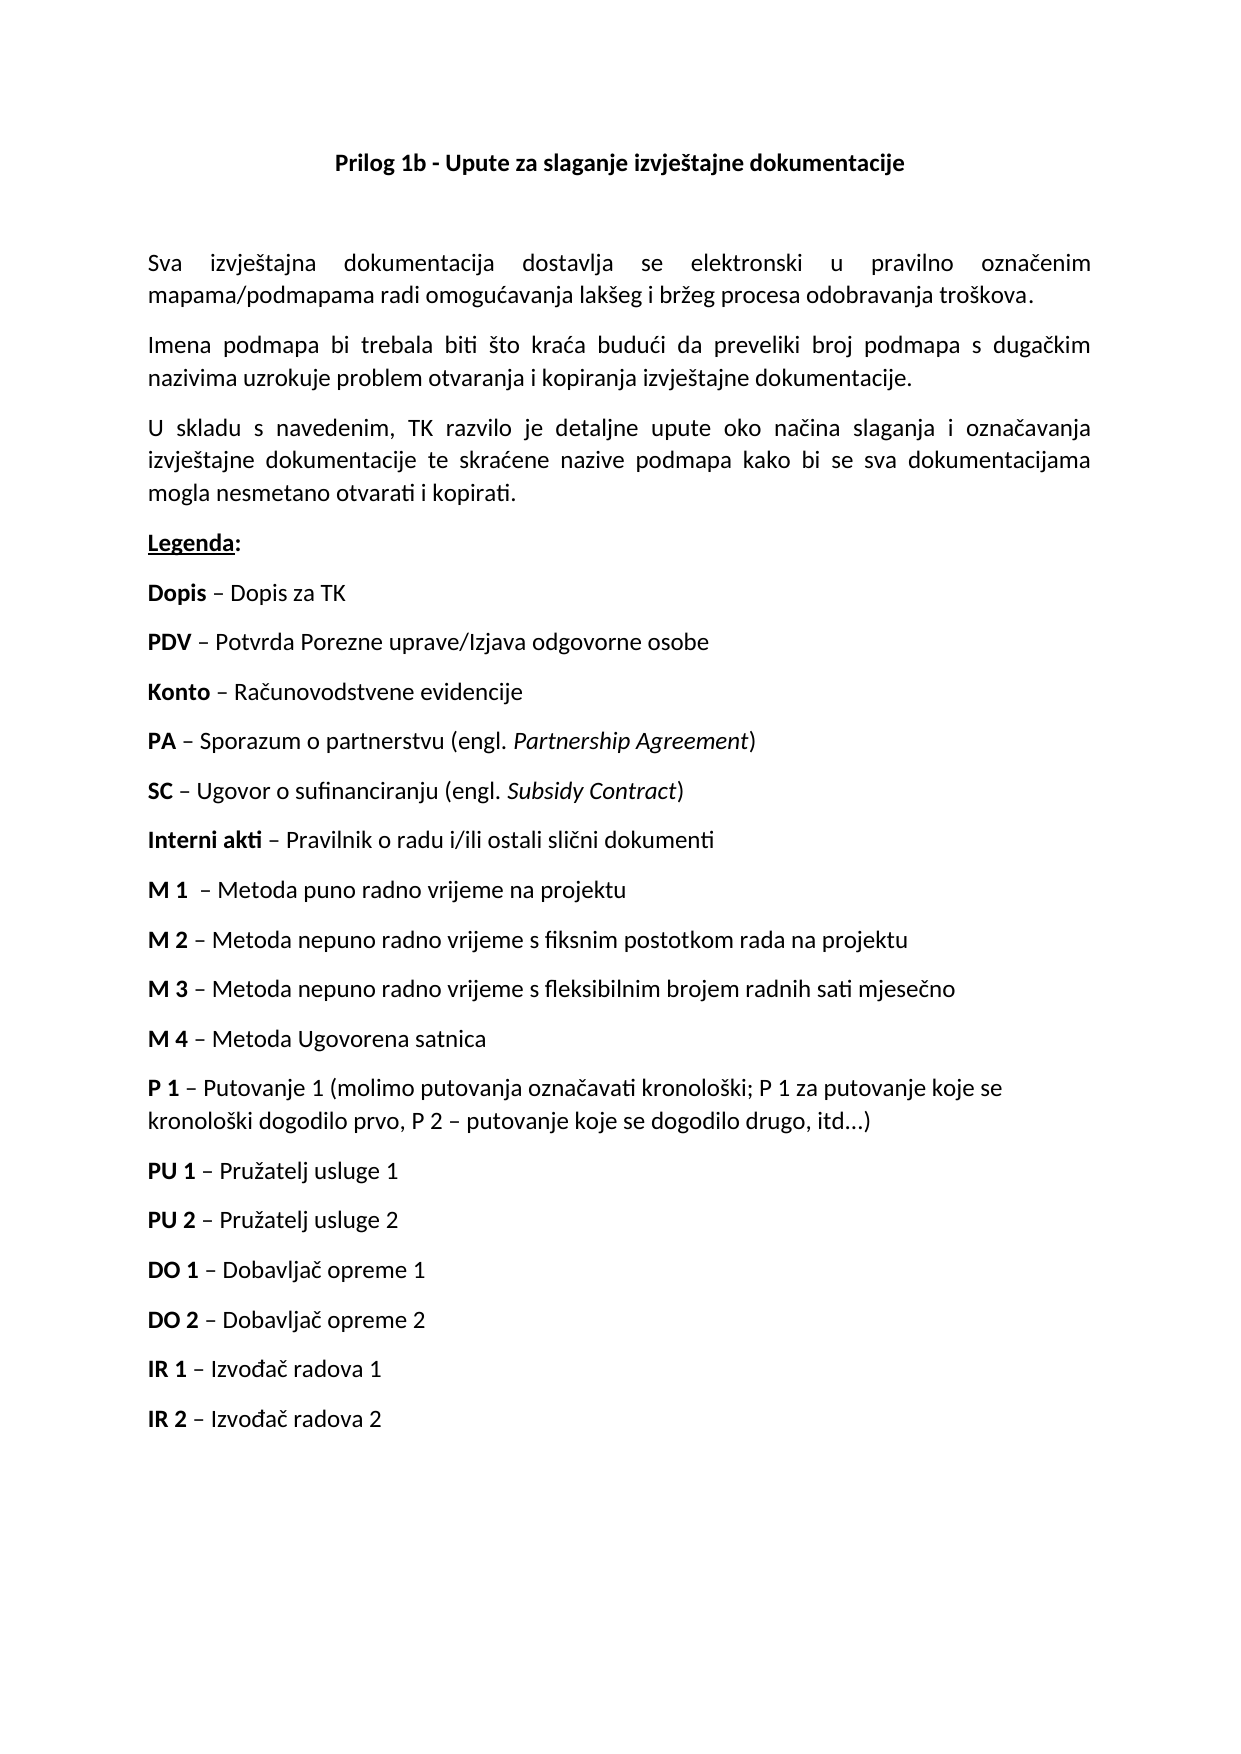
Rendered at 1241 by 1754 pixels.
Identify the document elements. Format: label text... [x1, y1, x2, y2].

text Konto – Računovodstvene evidencije [148, 676, 1093, 706]
text PU 1 – Pružatelj usluge 1 [148, 1155, 1093, 1186]
text P 1 – Putovanje 1 (molimo putovanja označavati kronološki; P 1 za putovanje koje se kronološki dogodilo prvo, P 2 – putovanje koje se dogodilo drugo, itd...) [148, 1073, 1093, 1136]
text PA – Sporazum o partnerstvu (engl. Partnership Agreement) [148, 726, 1093, 756]
text Legenda: [148, 527, 1093, 558]
text SC – Ugovor o sufinanciranju (engl. Subsidy Contract) [148, 775, 1093, 806]
text IR 2 – Izvođač radova 2 [148, 1403, 1093, 1433]
text Prilog 1b - Upute za slaganje izvještajne dokumentacije [148, 148, 1093, 178]
text Sva izvještajna dokumentacija dostavlja se elektronski u pravilno označenim mapama/podmapama radi omogućavanja lakšeg i bržeg procesa odobravanja troškova. [148, 247, 1093, 310]
text M 1 – Metoda puno radno vrijeme na projektu [148, 874, 1093, 905]
text M 4 – Metoda Ugovorena satnica [148, 1023, 1093, 1053]
text PU 2 – Pružatelj usluge 2 [148, 1205, 1093, 1235]
text U skladu s navedenim, TK razvilo je detaljne upute oko načina slaganja i označavanja izvještajne dokumentacije te skraćene nazive podmapa kako bi se sva dokumentacijama mogla nesmetano otvarati i kopirati. [148, 412, 1093, 508]
text Imena podmapa bi trebala biti što kraća budući da preveliki broj podmapa s dugačkim nazivima uzrokuje problem otvaranja i kopiranja izvještajne dokumentacije. [148, 329, 1093, 393]
text PDV – Potvrda Porezne uprave/Izjava odgovorne osobe [148, 626, 1093, 657]
text M 3 – Metoda nepuno radno vrijeme s fleksibilnim brojem radnih sati mjesečno [148, 973, 1093, 1004]
text Dopis – Dopis za TK [148, 577, 1093, 607]
text DO 2 – Dobavljač opreme 2 [148, 1304, 1093, 1334]
text IR 1 – Izvođač radova 1 [148, 1353, 1093, 1384]
text M 2 – Metoda nepuno radno vrijeme s fiksnim postotkom rada na projektu [148, 924, 1093, 954]
text Interni akti – Pravilnik o radu i/ili ostali slični dokumenti [148, 825, 1093, 855]
text DO 1 – Dobavljač opreme 1 [148, 1254, 1093, 1285]
